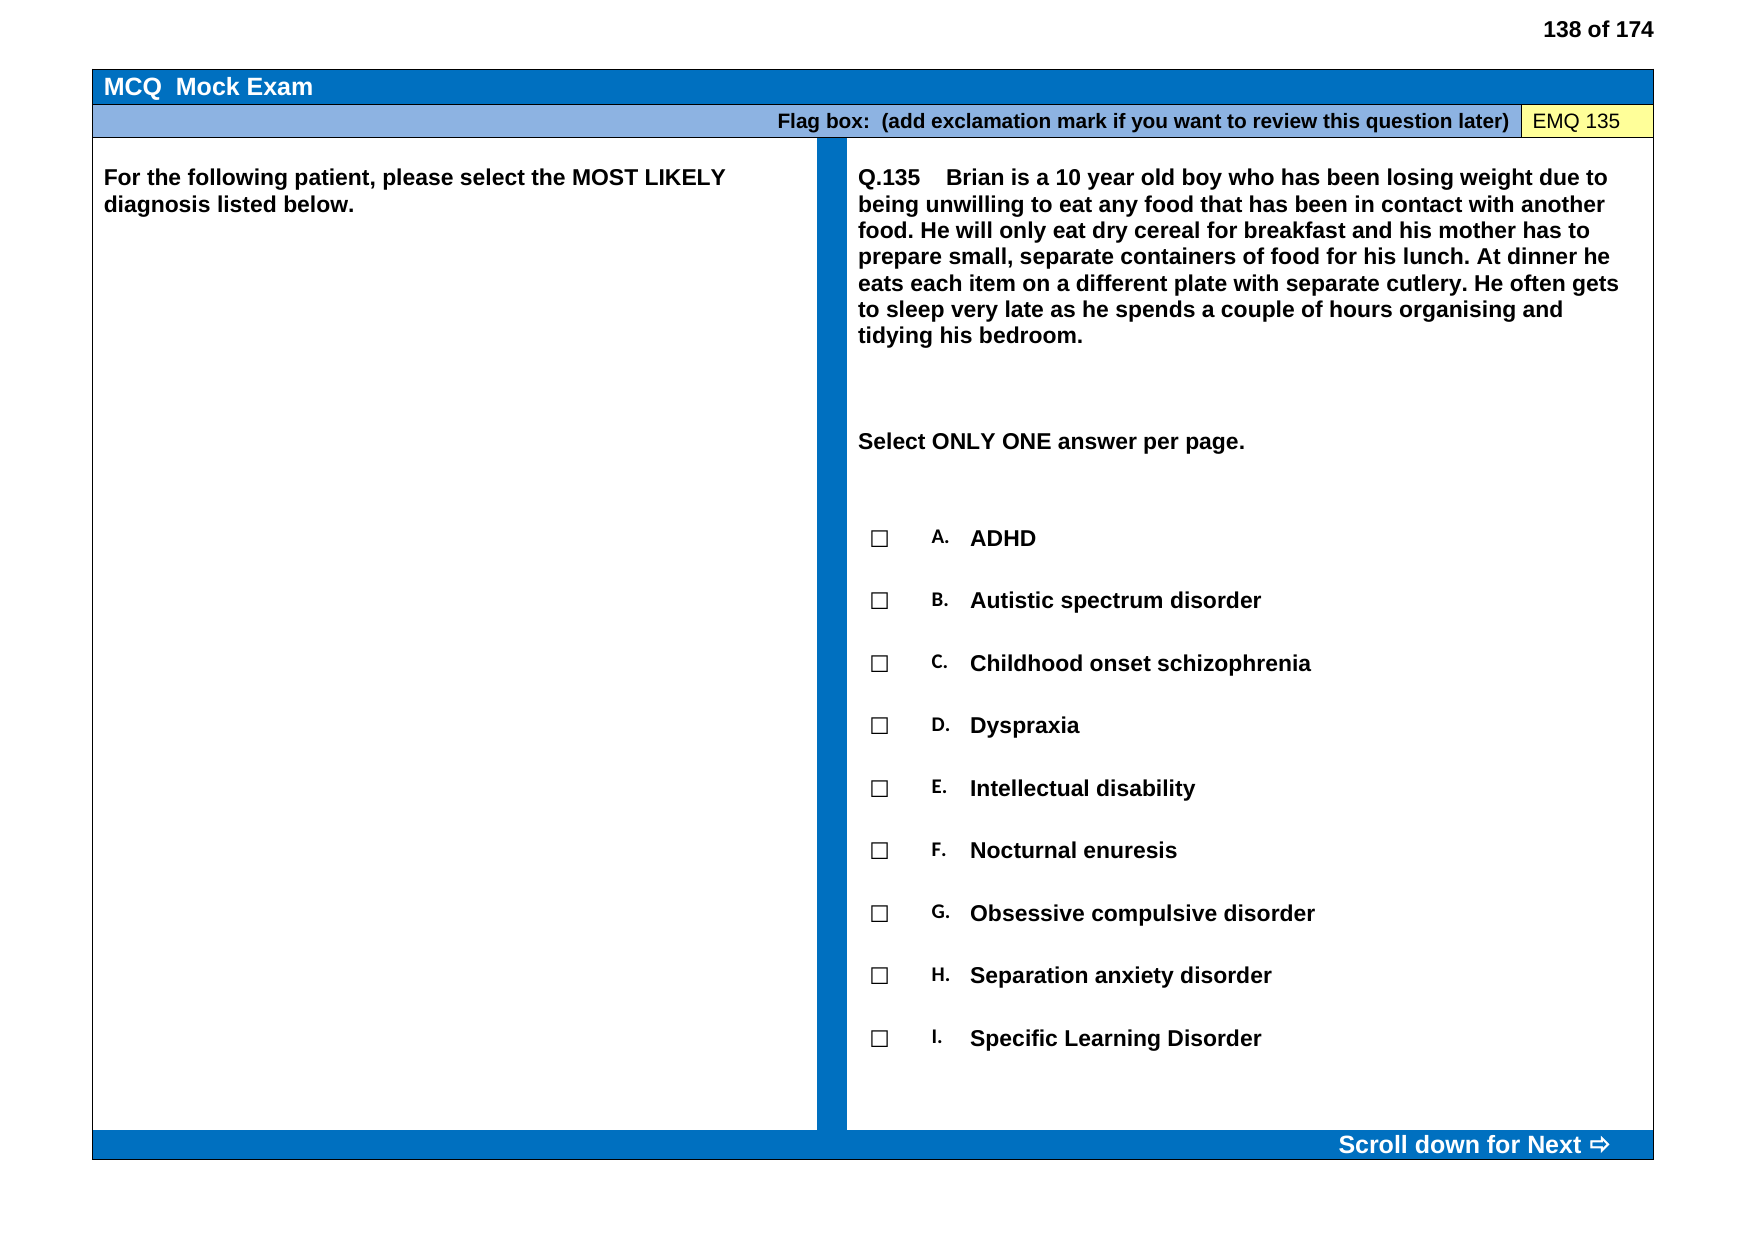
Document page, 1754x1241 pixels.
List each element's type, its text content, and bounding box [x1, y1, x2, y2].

table_cell MCQ Mock Exam [93, 70, 1653, 104]
table_cell EMQ 135 [1522, 105, 1653, 137]
table_cell [817, 138, 847, 1130]
table_cell Q.135 Brian is a 10 year old boy who has been losing weight due to being unwilling to eat any food that has been in contact with another food. He will only eat dry cereal for breakfast and his mother has to prepare small, separate containers of food for his lunch. At dinner he eats each item on a different plate with separate cutlery. He often gets to sleep very late as he spends a couple of hours organising and tidying his bedroom. Select ONLY ONE answer per page. [847, 138, 1653, 1130]
table_cell Flag box: (add exclamation mark if you want to review this question later) [93, 105, 1521, 137]
table_cell For the following patient, please select the MOST LIKELY diagnosis listed below. [93, 138, 817, 1130]
table_cell [93, 1130, 1327, 1159]
table_cell Scroll down for Next [1327, 1130, 1653, 1159]
